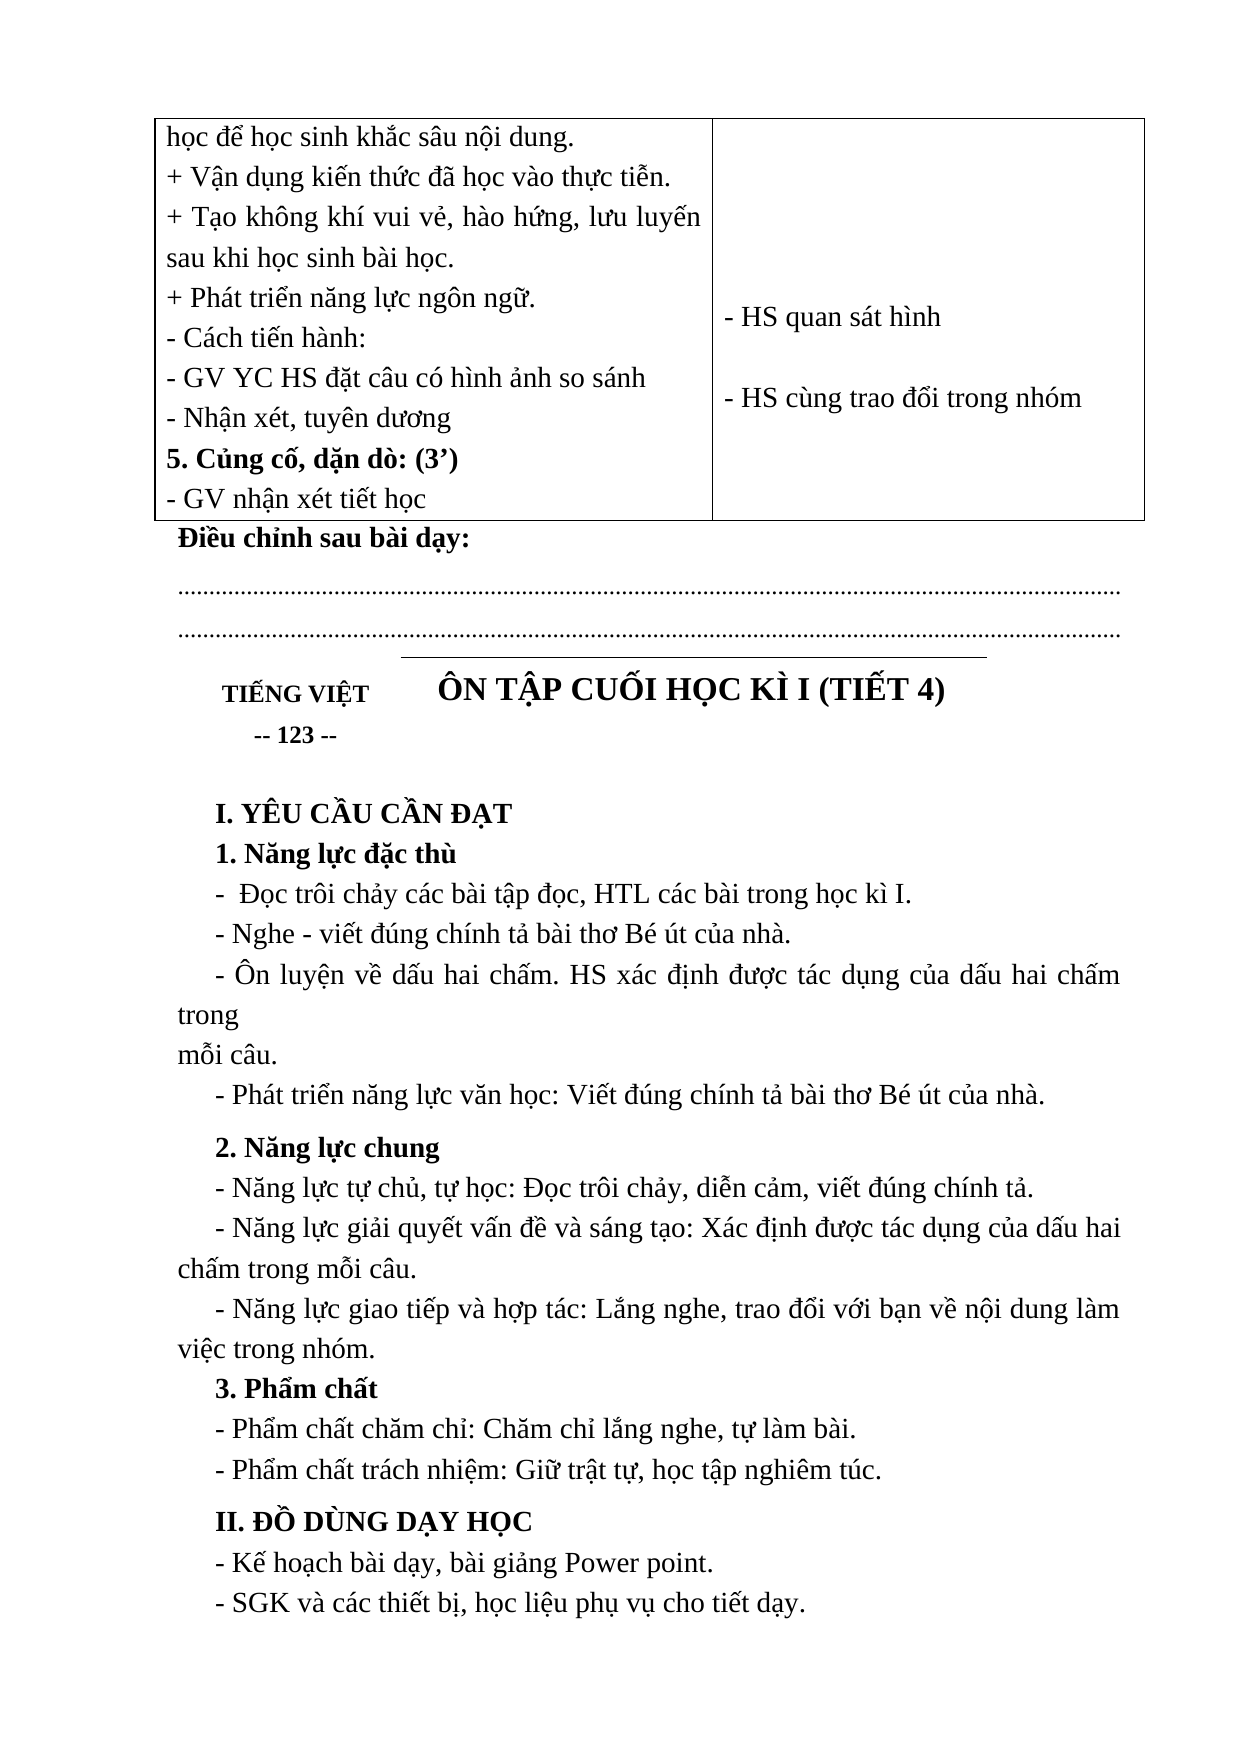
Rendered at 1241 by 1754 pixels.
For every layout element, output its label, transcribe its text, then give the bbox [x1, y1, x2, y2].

text - Ôn luyện về dấu hai chấm. HS xác định được tác dụng của dấu hai chấm trong [177, 957, 1122, 1031]
text - Năng lực giải quyết vấn đề và sáng tạo: Xác định được tác dụng của dấu hai chấm trong mỗi câu. [177, 1211, 1122, 1284]
text - Nghe - viết đúng chính tả bài thơ Bé út của nhà. [177, 917, 1122, 950]
text ÔN TẬP CUỐI HỌC KÌ I (TIẾT 4) [177, 670, 1122, 708]
text - SGK và các thiết bị, học liệu phụ vụ cho tiết dạy. [177, 1585, 1122, 1618]
text - Kế hoạch bài dạy, bài giảng Power point. [177, 1545, 1122, 1578]
text I. YÊU CẦU CẦN ĐẠT [177, 796, 1122, 829]
text - Năng lực tự chủ, tự học: Đọc trôi chảy, diễn cảm, viết đúng chính tả. [177, 1170, 1122, 1204]
text - Phẩm chất chăm chỉ: Chăm chỉ lắng nghe, tự làm bài. [177, 1412, 1122, 1445]
text - Phẩm chất trách nhiệm: Giữ trật tự, học tập nghiêm túc. [177, 1452, 1122, 1485]
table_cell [156, 119, 712, 519]
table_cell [713, 119, 1144, 519]
text 3. Phẩm chất [177, 1371, 1122, 1405]
text - Phát triển năng lực văn học: Viết đúng chính tả bài thơ Bé út của nhà. [177, 1077, 1122, 1111]
text - Năng lực giao tiếp và hợp tác: Lắng nghe, trao đổi với bạn về nội dung làm việc trong nhóm. [177, 1291, 1122, 1365]
text 1. Năng lực đặc thù [177, 836, 1122, 870]
text .............................................................................................................................................................................................................................................................................................................. [177, 571, 1122, 643]
text II. ĐỒ DÙNG DẠY HỌC [177, 1504, 1122, 1538]
text - Đọc trôi chảy các bài tập đọc, HTL các bài trong học kì I. [177, 876, 1122, 910]
text 2. Năng lực chung [177, 1130, 1122, 1164]
text Điều chỉnh sau bài dạy: [177, 521, 1122, 554]
text mỗi câu. [177, 1037, 1122, 1071]
